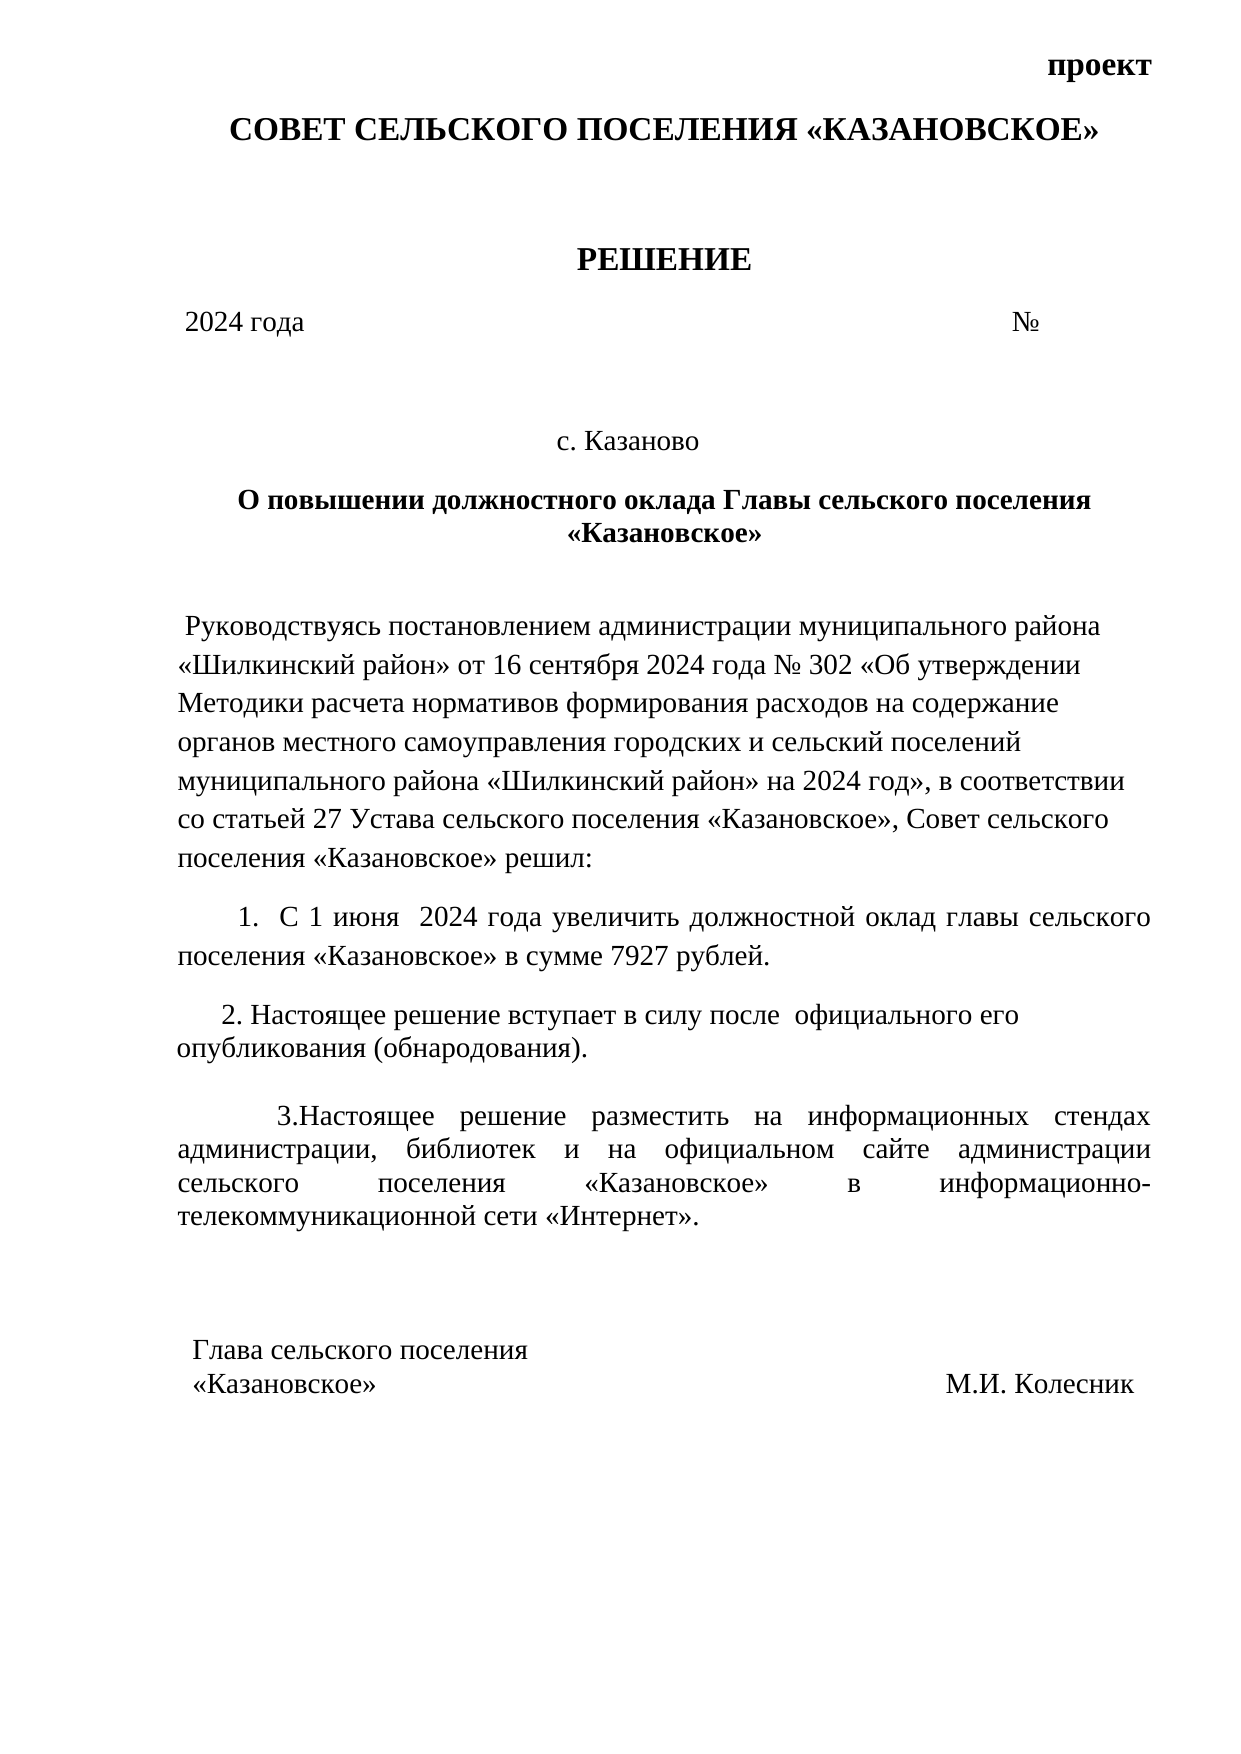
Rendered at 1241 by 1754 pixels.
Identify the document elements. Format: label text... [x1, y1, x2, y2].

text с. Казаново [177, 423, 1152, 456]
text Глава сельского поселения [192, 1332, 1152, 1366]
text 2024 года № [177, 304, 1152, 337]
text опубликования (обнародования). [118, 1031, 1152, 1064]
text РЕШЕНИЕ [177, 239, 1152, 277]
text 2. Настоящее решение вступает в силу после официального его [177, 997, 1152, 1031]
text проект [177, 44, 1152, 83]
text 1. С 1 июня 2024 года увеличить должностной оклад главы сельского поселения «Казановское» в сумме 7927 рублей. [177, 899, 1152, 971]
text Руководствуясь постановлением администрации муниципального района «Шилкинский район» от 16 сентября 2024 года № 302 «Об утверждении Методики расчета нормативов формирования расходов на содержание органов местного самоуправления городских и сельский поселений муниципального района «Шилкинский район» на 2024 год», в соответствии со статьей 27 Устава сельского поселения «Казановское», Совет сельского поселения «Казановское» решил: [177, 608, 1152, 873]
text О повышении должностного оклада Главы сельского поселения «Казановское» [177, 482, 1152, 549]
text СОВЕТ СЕЛЬСКОГО ПОСЕЛЕНИЯ «КАЗАНОВСКОЕ» [177, 109, 1152, 148]
text «Казановское» М.И. Колесник [192, 1366, 1152, 1399]
text 3.Настоящее решение разместить на информационных стендах администрации, библиотек и на официальном сайте администрации сельского поселения «Казановское» в информационно-телекоммуникационной сети «Интернет». [177, 1098, 1152, 1232]
